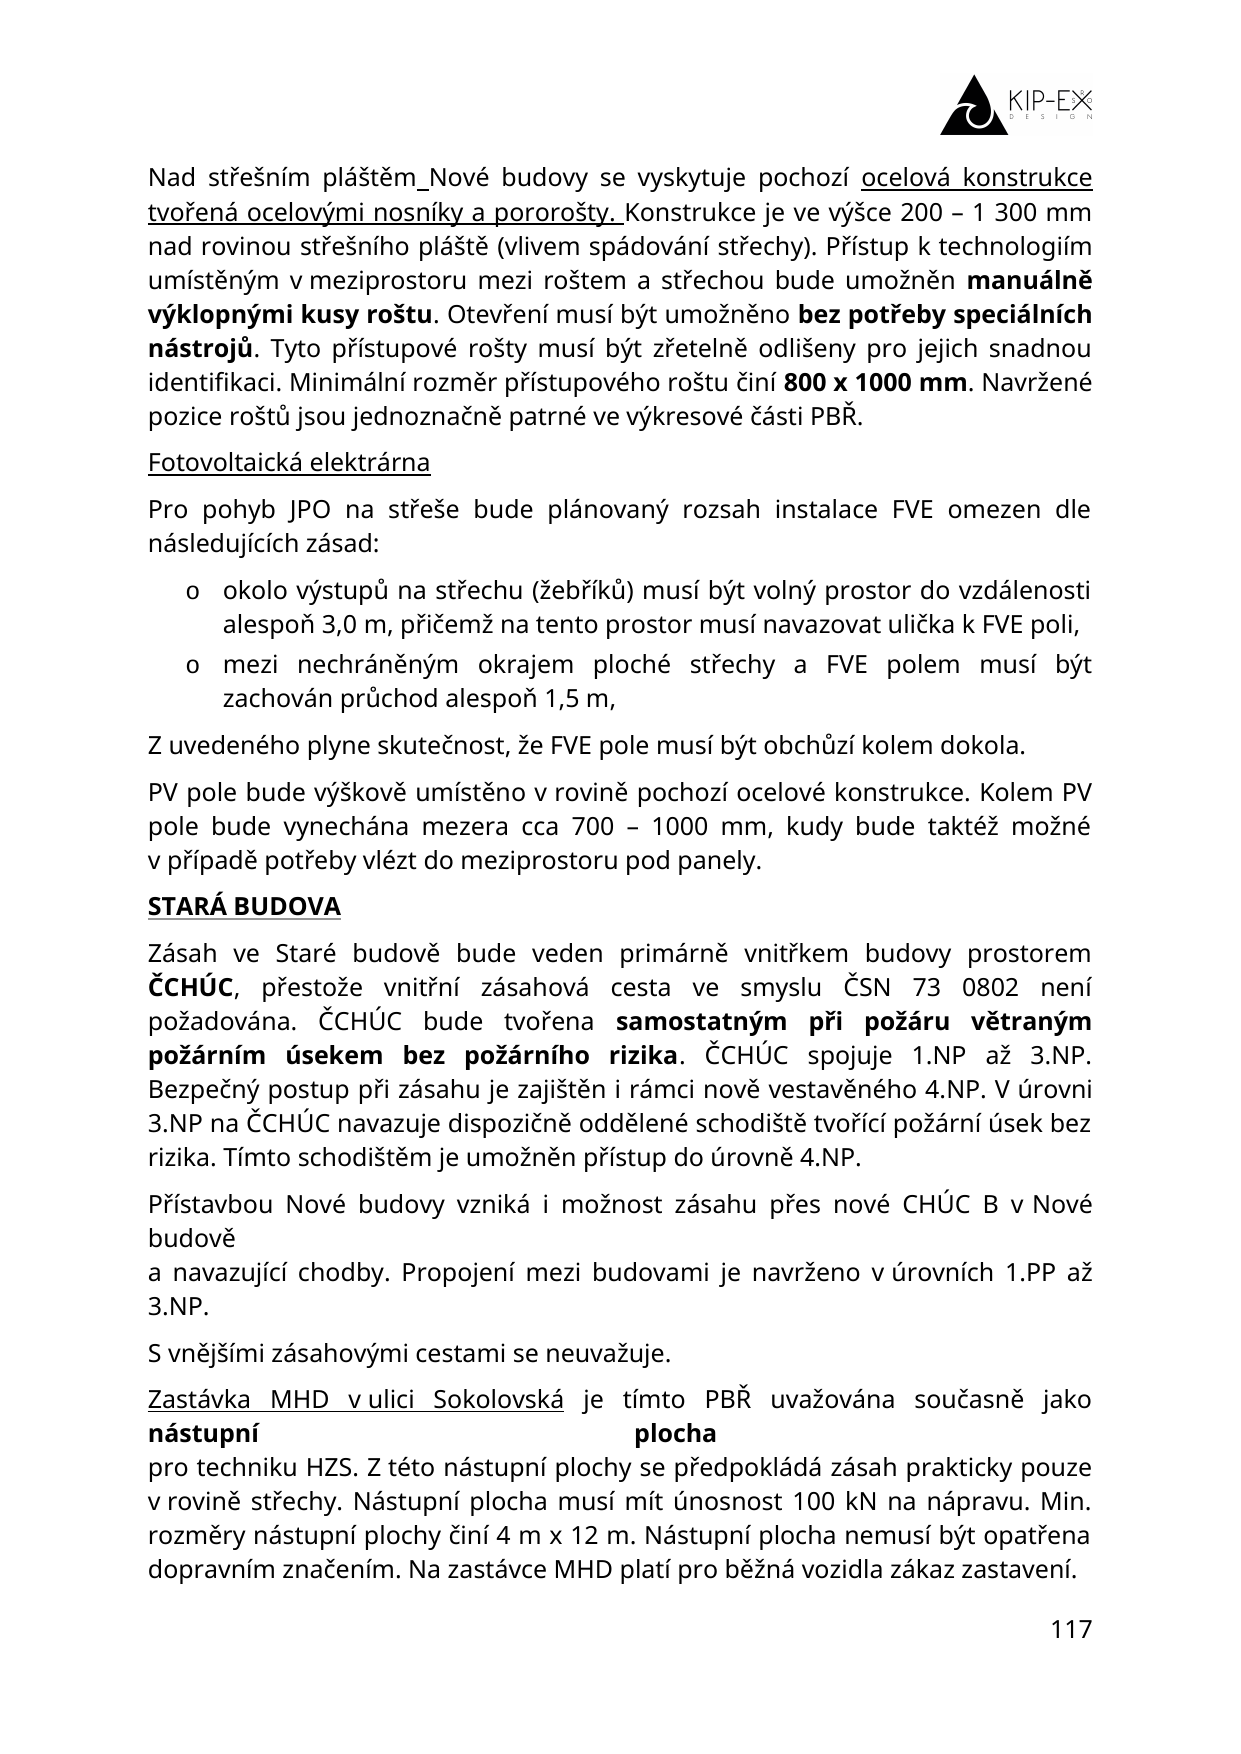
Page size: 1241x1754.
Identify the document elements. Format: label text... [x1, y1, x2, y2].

text Přístavbou Nové budovy vzniká i možnost zásahu přes nové CHÚC B v Nové budově a navazující chodby. Propojení mezi budovami je navrženo v úrovních 1.PP až 3.NP. [148, 1186, 1093, 1323]
text Z uvedeného plyne skutečnost, že FVE pole musí být obchůzí kolem dokola. [148, 728, 1093, 762]
text STARÁ BUDOVA [148, 889, 1093, 923]
list mezi nechráněným okrajem ploché střechy a FVE polem musí být zachován průchod alespoň 1,5 m, [185, 647, 1093, 715]
picture [939, 73, 1093, 136]
text Zastávka MHD v ulici Sokolovská je tímto PBŘ uvažována současně jako nástupní plocha pro techniku HZS. Z této nástupní plochy se předpokládá zásah prakticky pouze v rovině střechy. Nástupní plocha musí mít únosnost 100 kN na nápravu. Min. rozměry nástupní plochy činí 4 m x 12 m. Nástupní plocha nemusí být opatřena dopravním značením. Na zastávce MHD platí pro běžná vozidla zákaz zastavení. [148, 1382, 1093, 1586]
text Zásah ve Staré budově bude veden primárně vnitřkem budovy prostorem ČCHÚC, přestože vnitřní zásahová cesta ve smyslu ČSN 73 0802 není požadována. ČCHÚC bude tvořena samostatným při požáru větraným požárním úsekem bez požárního rizika. ČCHÚC spojuje 1.NP až 3.NP. Bezpečný postup při zásahu je zajištěn i rámci nově vestavěného 4.NP. V úrovni 3.NP na ČCHÚC navazuje dispozičně oddělené schodiště tvořící požární úsek bez rizika. Tímto schodištěm je umožněn přístup do úrovně 4.NP. [148, 936, 1093, 1174]
text Nad střešním pláštěm Nové budovy se vyskytuje pochozí ocelová konstrukce tvořená ocelovými nosníky a pororošty. Konstrukce je ve výšce 200 – 1 300 mm nad rovinou střešního pláště (vlivem spádování střechy). Přístup k technologiím umístěným v meziprostoru mezi roštem a střechou bude umožněn manuálně výklopnými kusy roštu. Otevření musí být umožněno bez potřeby speciálních nástrojů. Tyto přístupové rošty musí být zřetelně odlišeny pro jejich snadnou identifikaci. Minimální rozměr přístupového roštu činí 800 x 1000 mm. Navržené pozice roštů jsou jednoznačně patrné ve výkresové části PBŘ. [148, 160, 1093, 433]
list okolo výstupů na střechu (žebříků) musí být volný prostor do vzdálenosti alespoň 3,0 m, přičemž na tento prostor musí navazovat ulička k FVE poli, [185, 572, 1093, 641]
text S vnějšími zásahovými cestami se neuvažuje. [148, 1335, 1093, 1369]
text PV pole bude výškově umístěno v rovině pochozí ocelové konstrukce. Kolem PV pole bude vynechána mezera cca 700 – 1000 mm, kudy bude taktéž možné v případě potřeby vlézt do meziprostoru pod panely. [148, 774, 1093, 876]
text Fotovoltaická elektrárna [148, 445, 1093, 479]
text Pro pohyb JPO na střeše bude plánovaný rozsah instalace FVE omezen dle následujících zásad: [148, 492, 1093, 560]
